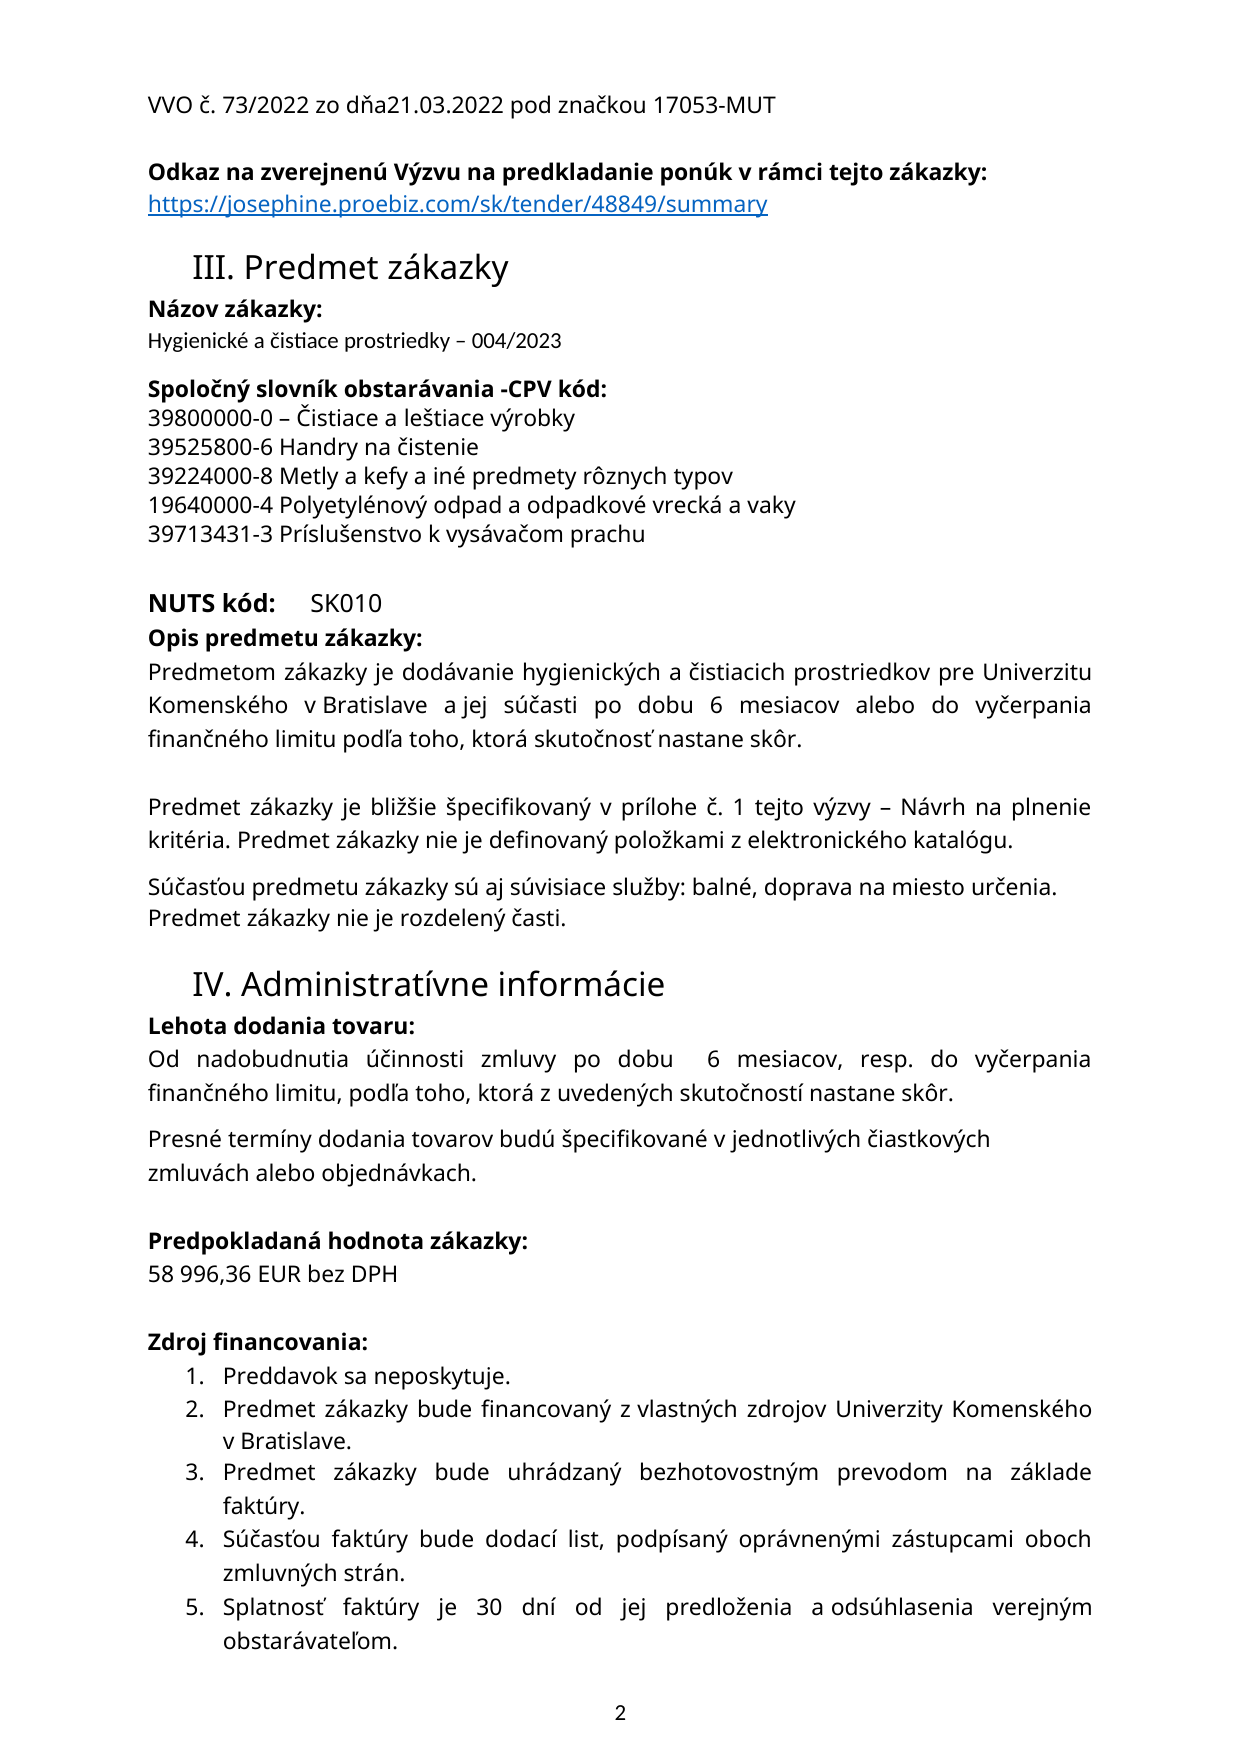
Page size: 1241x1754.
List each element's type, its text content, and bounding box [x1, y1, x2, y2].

text 39224000-8 Metly a kefy a iné predmety rôznych typov [148, 461, 1093, 490]
text Spoločný slovník obstarávania -CPV kód: [148, 374, 1093, 403]
text Lehota dodania tovaru: [148, 1010, 1093, 1041]
text 39713431-3 Príslušenstvo k vysávačom prachu [148, 519, 1093, 548]
text 39525800-6 Handry na čistenie [148, 432, 1093, 461]
subtitle IV. Administratívne informácie [192, 961, 1093, 1006]
text Predpokladaná hodnota zákazky: [148, 1225, 1093, 1256]
list Predmet zákazky bude uhrádzaný bezhotovostným prevodom na základe faktúry. [185, 1456, 1093, 1521]
text Predmetom zákazky je dodávanie hygienických a čistiacich prostriedkov pre Univerzitu Komenského v Bratislave a jej súčasti po dobu 6 mesiacov alebo do vyčerpania finančného limitu podľa toho, ktorá skutočnosť nastane skôr. [148, 656, 1093, 754]
text Zdroj financovania: [148, 1326, 1093, 1357]
list Súčasťou faktúry bude dodací list, podpísaný oprávnenými zástupcami oboch zmluvných strán. [185, 1523, 1093, 1588]
text Hygienické a čistiace prostriedky – 004/2023 [148, 327, 1093, 354]
text Súčasťou predmetu zákazky sú aj súvisiace služby: balné, doprava na miesto určenia. [148, 871, 1093, 902]
subtitle III. Predmet zákazky [192, 244, 1093, 289]
text Opis predmetu zákazky: [148, 622, 1093, 653]
list Preddavok sa neposkytuje. [185, 1360, 1093, 1391]
text VVO č. 73/2022 zo dňa21.03.2022 pod značkou 17053-MUT [148, 89, 1093, 120]
text Od nadobudnutia účinnosti zmluvy po dobu 6 mesiacov, resp. do vyčerpania finančného limitu, podľa toho, ktorá z uvedených skutočností nastane skôr. [148, 1043, 1093, 1108]
list Splatnosť faktúry je 30 dní od jej predloženia a odsúhlasenia verejným obstarávateľom. [185, 1591, 1093, 1656]
text Predmet zákazky je bližšie špecifikovaný v prílohe č. 1 tejto výzvy – Návrh na plnenie kritéria. Predmet zákazky nie je definovaný položkami z elektronického katalógu. [148, 791, 1093, 856]
text 39800000-0 – Čistiace a leštiace výrobky [148, 403, 1093, 432]
text 58 996,36 EUR bez DPH [148, 1258, 1093, 1290]
text https://josephine.proebiz.com/sk/tender/48849/summary [148, 188, 1093, 219]
text NUTS kód: SK010 [148, 585, 1093, 619]
list Predmet zákazky bude financovaný z vlastných zdrojov Univerzity Komenského v Bratislave. [185, 1393, 1093, 1456]
text Predmet zákazky nie je rozdelený časti. [148, 902, 1093, 933]
text Názov zákazky: [148, 293, 1093, 324]
text Odkaz na zverejnenú Výzvu na predkladanie ponúk v rámci tejto zákazky: [148, 156, 1093, 188]
text Presné termíny dodania tovarov budú špecifikované v jednotlivých čiastkových zmluvách alebo objednávkach. [148, 1123, 1093, 1188]
text 19640000-4 Polyetylénový odpad a odpadkové vrecká a vaky [148, 490, 1093, 519]
